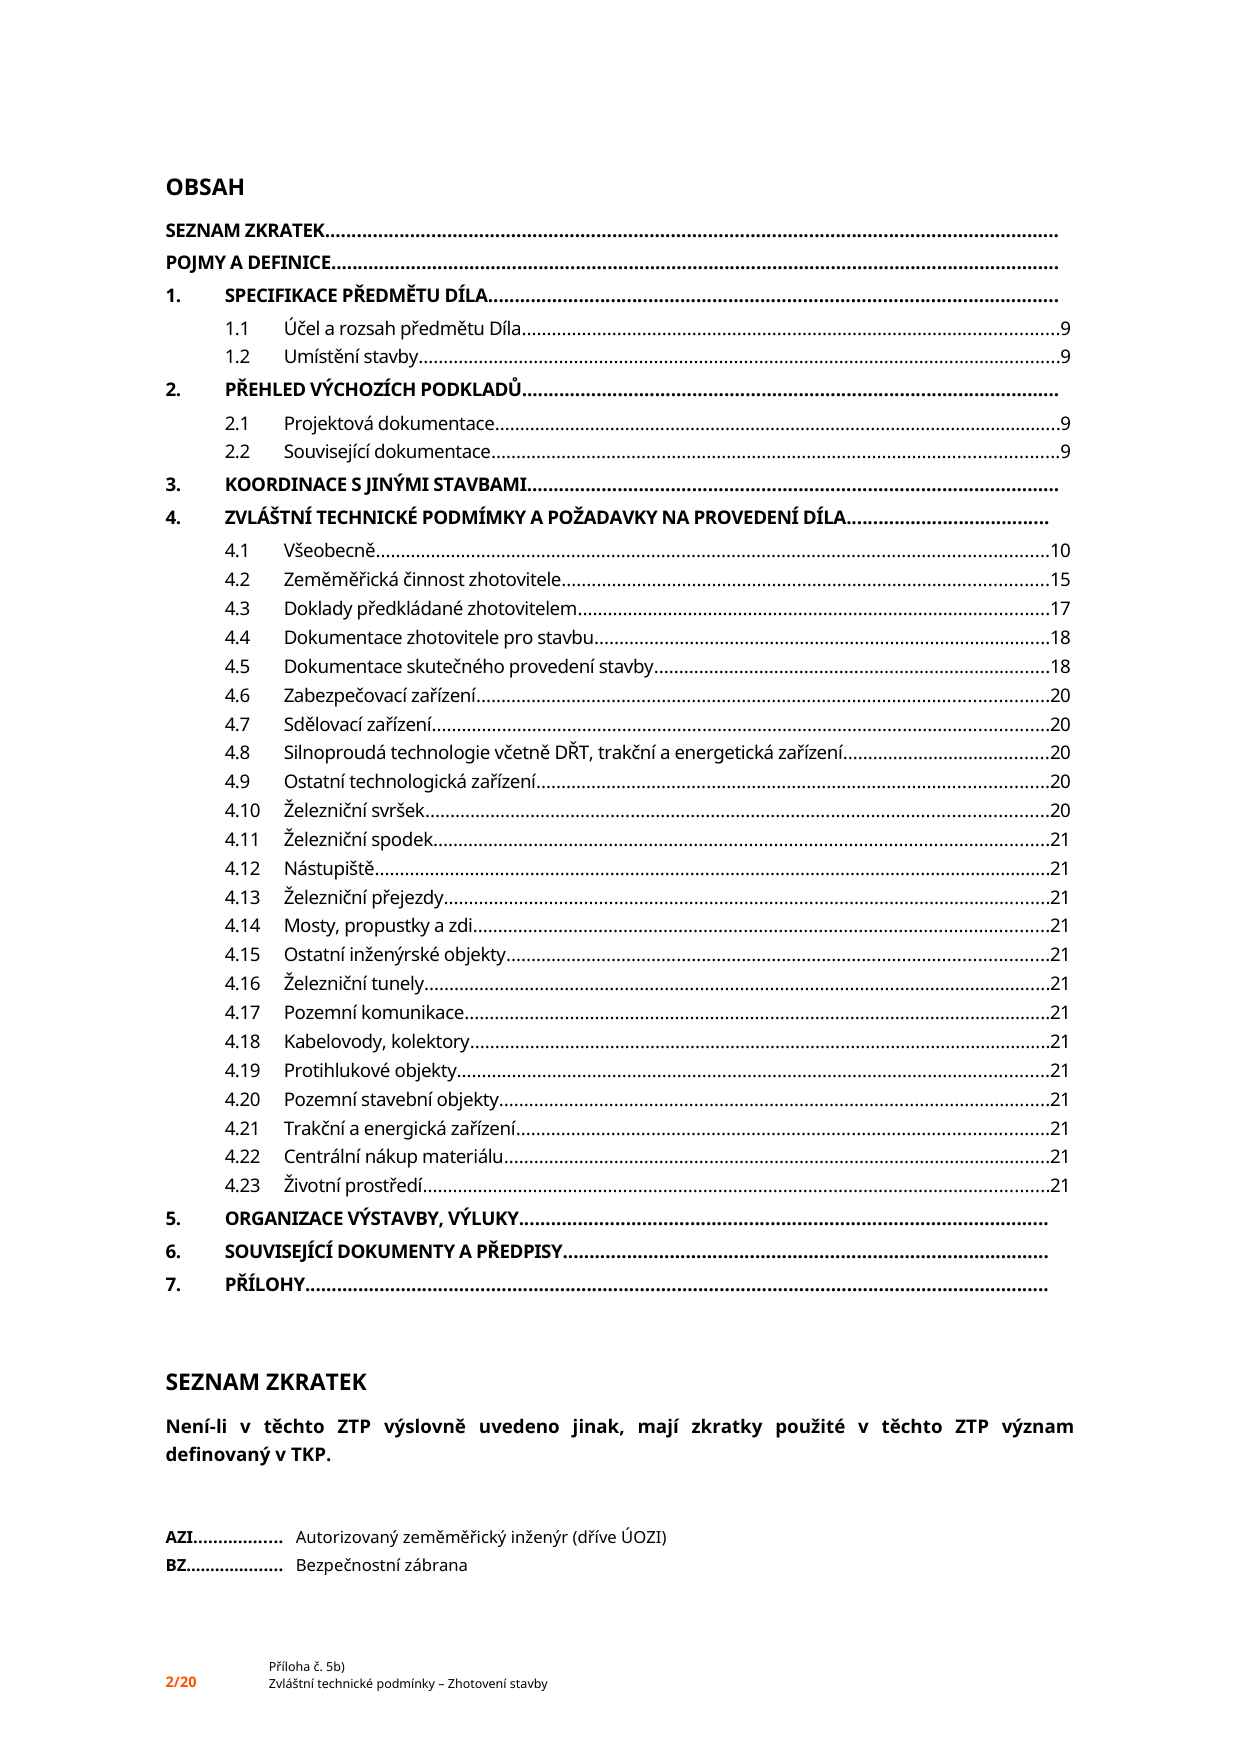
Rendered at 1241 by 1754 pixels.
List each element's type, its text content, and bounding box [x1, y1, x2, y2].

text 4.7 Sdělovací zařízení 20 [224, 711, 1075, 736]
table_header AZI [165, 1522, 296, 1551]
text 4.1 Všeobecně 10 [224, 538, 1075, 563]
text 4.19 Protihlukové objekty 21 [224, 1057, 1075, 1083]
text 4.17 Pozemní komunikace 21 [224, 999, 1075, 1025]
text 4.13 Železniční přejezdy 21 [224, 884, 1075, 909]
table_cell BZ [165, 1551, 296, 1579]
text 4.8 Silnoproudá technologie včetně DŘT, trakční a energetická zařízení 20 [224, 740, 1075, 765]
text 4.11 Železniční spodek 21 [224, 826, 1075, 852]
text 7. PŘÍLOHY 25 [165, 1272, 1045, 1297]
text 4.21 Trakční a energická zařízení 21 [224, 1115, 1075, 1140]
text 4.12 Nástupiště 21 [224, 855, 1075, 881]
text 4.14 Mosty, propustky a zdi 21 [224, 913, 1075, 938]
text 2. PŘEHLED VÝCHOZÍCH PODKLADŮ 9 [165, 377, 1045, 402]
table_header Autorizovaný zeměměřický inženýr (dříve ÚOZI) [296, 1522, 1072, 1551]
text 2.2 Související dokumentace 9 [224, 439, 1075, 464]
text 6. SOUVISEJÍCÍ DOKUMENTY A PŘEDPISY 24 [165, 1238, 1045, 1264]
text 4.9 Ostatní technologická zařízení 20 [224, 768, 1075, 794]
text Pojmy a definice 7 [165, 250, 1045, 275]
text 1.1 Účel a rozsah předmětu Díla 9 [224, 315, 1075, 340]
text 4.2 Zeměměřická činnost zhotovitele 15 [224, 567, 1075, 592]
text 4.5 Dokumentace skutečného provedení stavby 18 [224, 653, 1075, 679]
text 4.22 Centrální nákup materiálu 21 [224, 1144, 1075, 1169]
text 3. KOORDINACE S JINÝMI STAVBAMI 9 [165, 472, 1045, 497]
text 4.20 Pozemní stavební objekty 21 [224, 1086, 1075, 1111]
text SEZNAM ZKRATEK 5 [165, 217, 1045, 243]
text SEZNAM ZKRATEK [165, 1366, 1075, 1398]
text 4.15 Ostatní inženýrské objekty 21 [224, 942, 1075, 967]
text 4.18 Kabelovody, kolektory 21 [224, 1028, 1075, 1054]
text 1.2 Umístění stavby 9 [224, 344, 1075, 369]
text Není-li v těchto ZTP výslovně uvedeno jinak, mají zkratky použité v těchto ZTP význam definovaný v TKP. [165, 1413, 1075, 1467]
text 4. Zvláštní TECHNICKÉ podmímky a požadavky na PROVEDENÍ DÍLA 10 [165, 505, 1045, 530]
text 1. SPECIFIKACE PŘEDMĚTU DÍLA 9 [165, 282, 1045, 307]
text 4.3 Doklady předkládané zhotovitelem 17 [224, 595, 1075, 621]
text Obsah [165, 171, 1075, 202]
text 4.4 Dokumentace zhotovitele pro stavbu 18 [224, 624, 1075, 650]
text 2.1 Projektová dokumentace 9 [224, 410, 1075, 435]
text 4.6 Zabezpečovací zařízení 20 [224, 682, 1075, 707]
text 4.10 Železniční svršek 20 [224, 797, 1075, 823]
table_cell Bezpečnostní zábrana [296, 1551, 1072, 1579]
text 4.23 Životní prostředí 21 [224, 1172, 1075, 1198]
text 5. ORGANIZACE VÝSTAVBY, VÝLUKY 24 [165, 1206, 1045, 1231]
text 4.16 Železniční tunely 21 [224, 971, 1075, 996]
